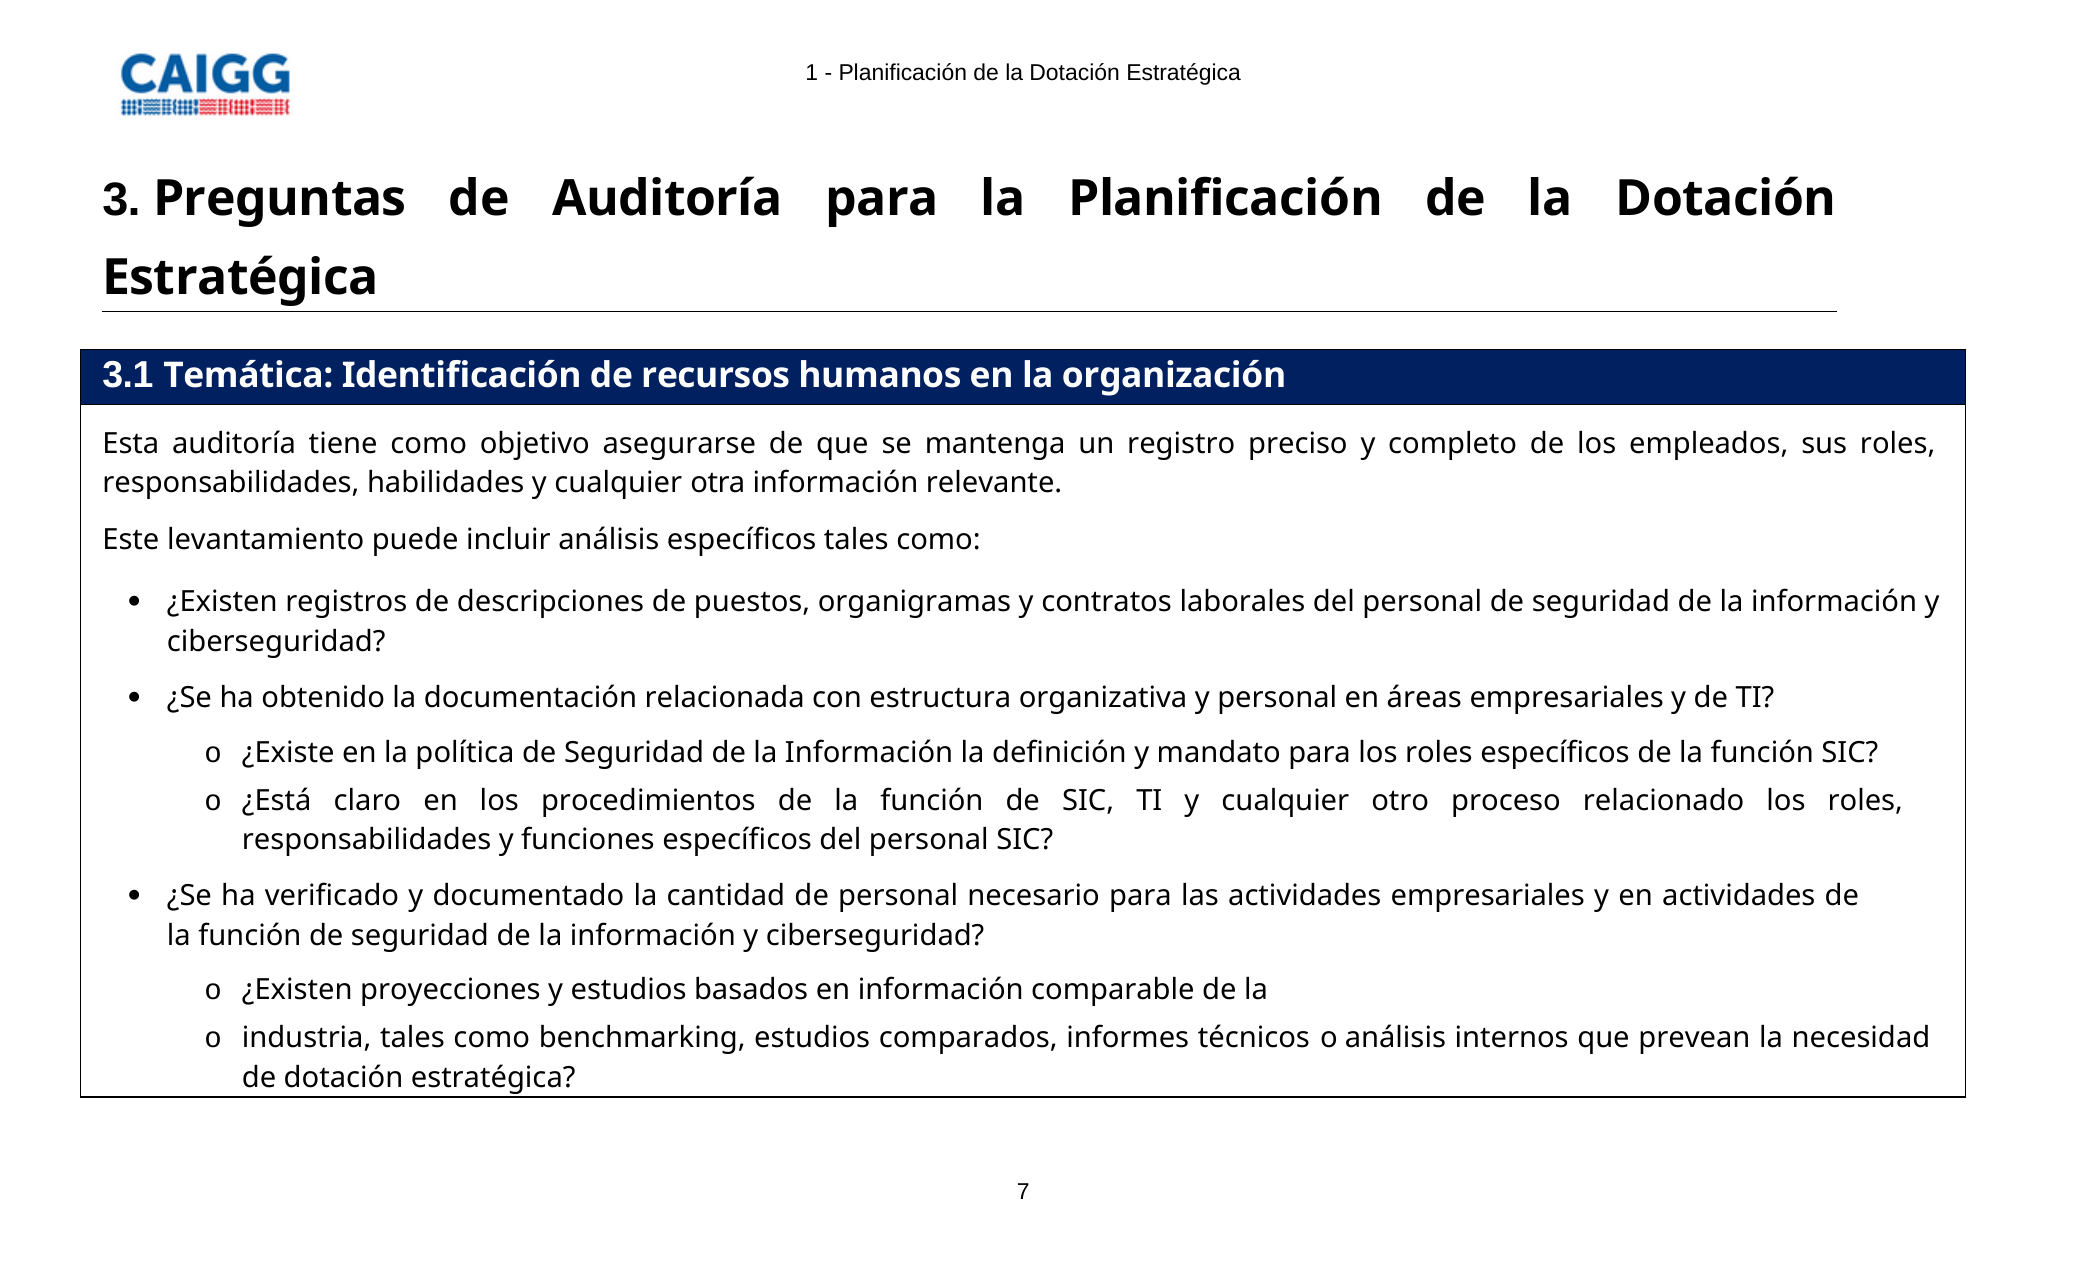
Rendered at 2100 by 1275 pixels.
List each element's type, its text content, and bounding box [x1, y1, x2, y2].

list Preguntas de Auditoría para la Planificación de la Dotación Estratégica [102, 162, 1837, 311]
picture [90, 32, 329, 147]
table_header Temática: Identificación de recursos humanos en la organización [81, 350, 1965, 404]
